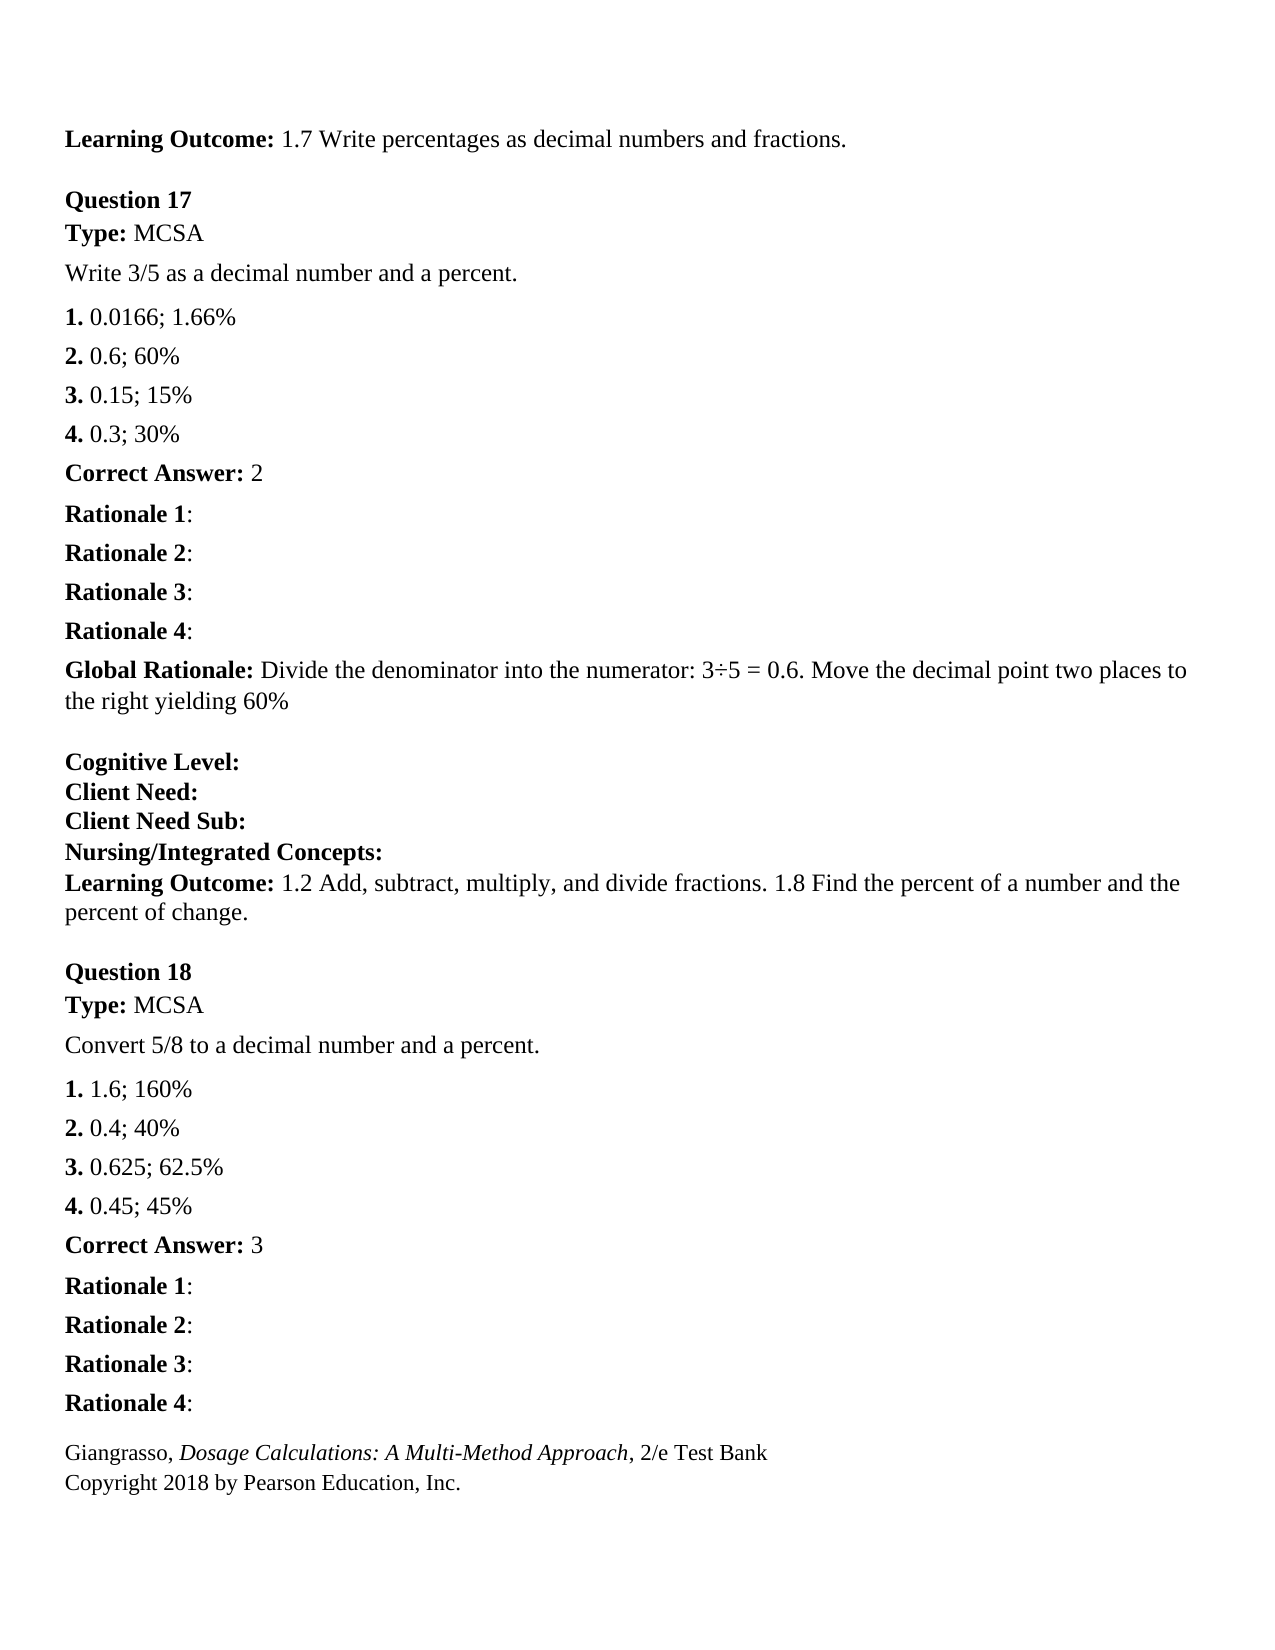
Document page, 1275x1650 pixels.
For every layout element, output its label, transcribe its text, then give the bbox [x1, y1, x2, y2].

text Client Need Sub: [64, 806, 1210, 835]
text Rationale 2: [64, 538, 1210, 567]
text Correct Answer: 3 [64, 1231, 1210, 1259]
text Cognitive Level: [64, 747, 1210, 775]
text 2. 0.6; 60% [64, 341, 1210, 370]
text 3. 0.625; 62.5% [64, 1152, 1210, 1181]
text Learning Outcome: 1.7 Write percentages as decimal numbers and fractions. [64, 124, 1210, 153]
text Rationale 2: [64, 1310, 1210, 1339]
text 4. 0.45; 45% [64, 1191, 1210, 1220]
text Rationale 1: [64, 499, 1210, 528]
text Convert 5/8 to a decimal number and a percent. [64, 1030, 1210, 1059]
text Learning Outcome: 1.2 Add, subtract, multiply, and divide fractions. 1.8 Find the percent of a number and the percent of change. [64, 868, 1210, 925]
text Correct Answer: 2 [64, 458, 1210, 487]
text Question 18 [64, 957, 1210, 986]
text Write 3/5 as a decimal number and a percent. [64, 258, 1210, 287]
text Rationale 3: [64, 577, 1210, 606]
text Rationale 4: [64, 1388, 1210, 1417]
text Global Rationale: Divide the denominator into the numerator: 3÷5 = 0.6. Move the decimal point two places to the right yielding 60% [64, 656, 1210, 714]
text Question 17 [64, 185, 1210, 214]
text 2. 0.4; 40% [64, 1113, 1210, 1142]
text Rationale 1: [64, 1271, 1210, 1300]
text Rationale 4: [64, 616, 1210, 645]
text Rationale 3: [64, 1349, 1210, 1378]
text 1. 1.6; 160% [64, 1074, 1210, 1103]
text Nursing/Integrated Concepts: [64, 837, 1210, 866]
text Type: MCSA [64, 218, 1210, 247]
text Type: MCSA [64, 990, 1210, 1019]
text 4. 0.3; 30% [64, 419, 1210, 448]
text 3. 0.15; 15% [64, 380, 1210, 409]
text Client Need: [64, 777, 1210, 806]
text 1. 0.0166; 1.66% [64, 302, 1210, 331]
